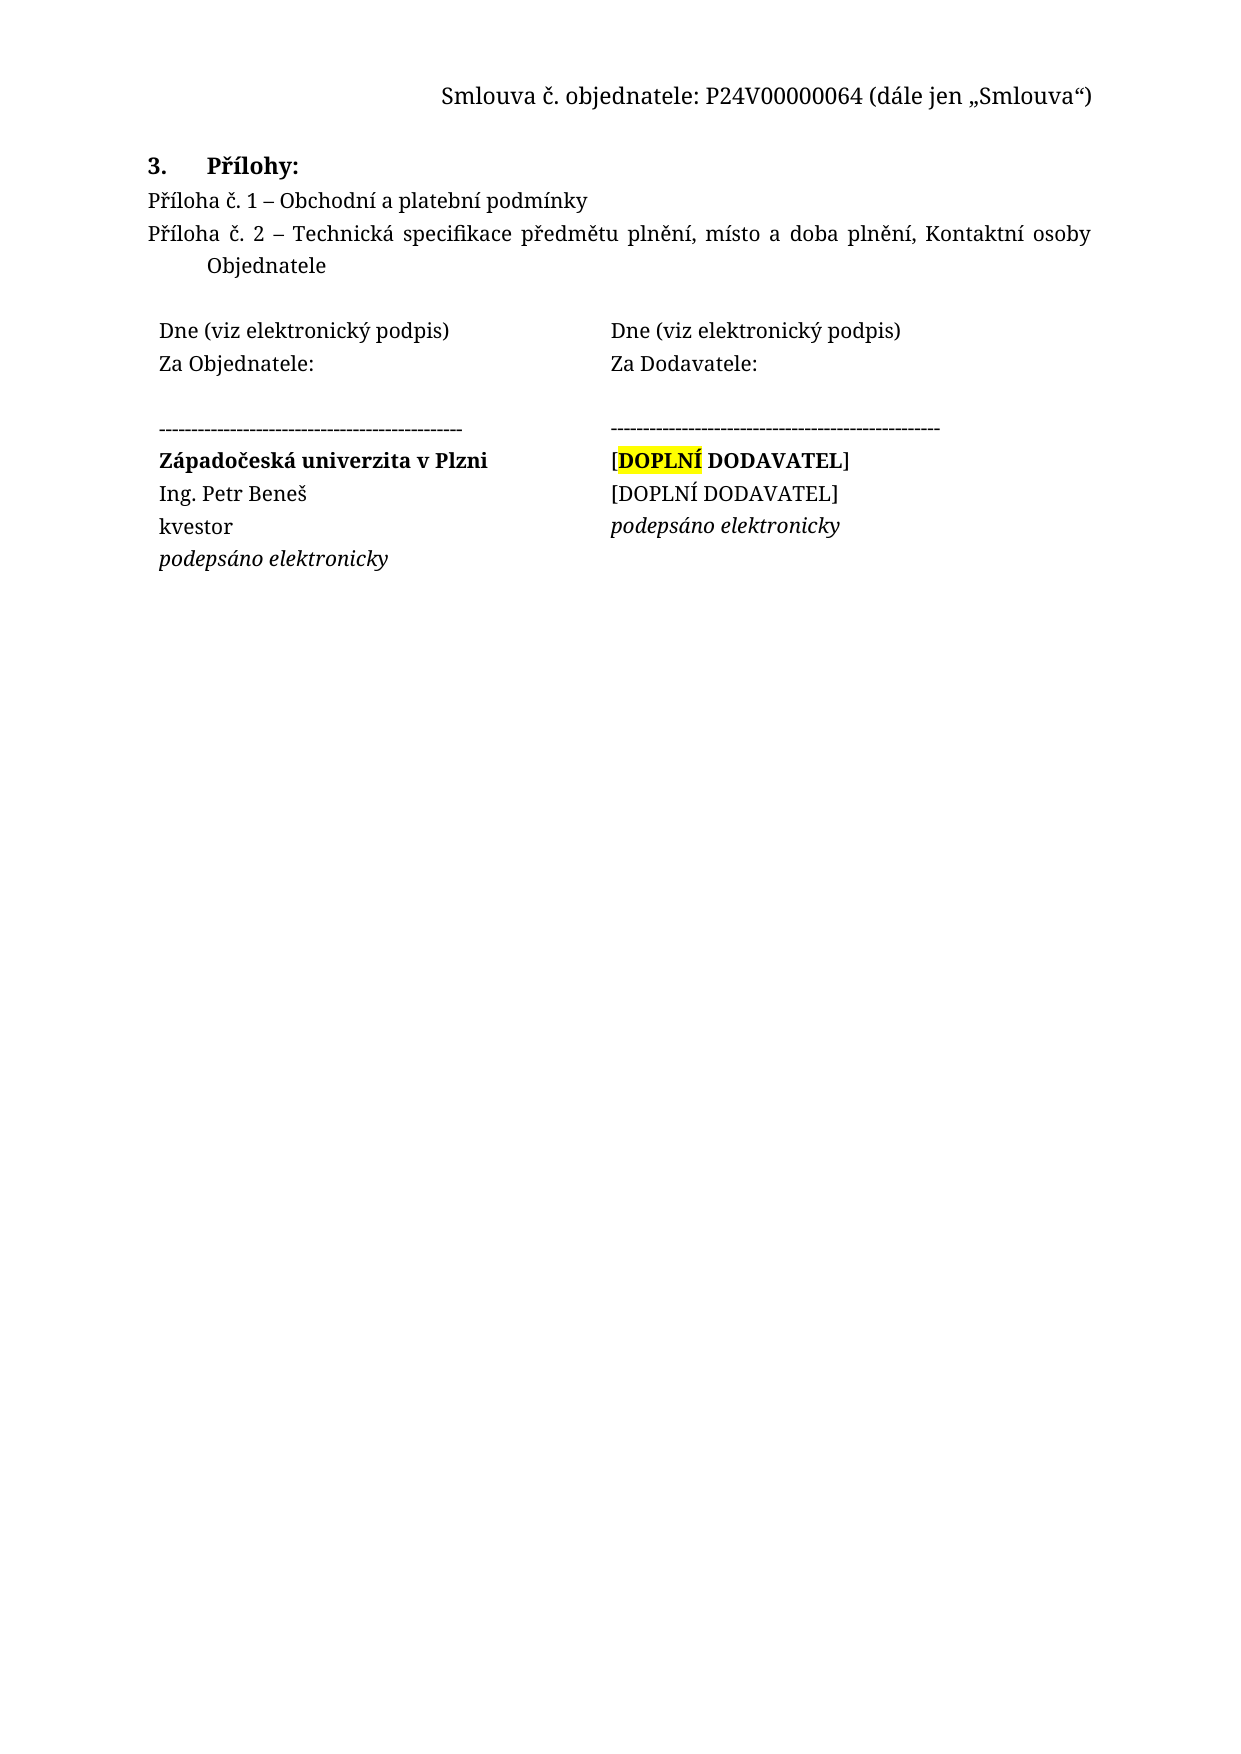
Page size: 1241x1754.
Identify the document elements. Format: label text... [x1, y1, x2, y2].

table_header Dne (viz elektronický podpis) Za Dodavatele: --------------------------------------------------- [DOPLNÍ DODAVATEL] [DOPLNÍ DODAVATEL] podepsáno elektronicky [599, 316, 1051, 577]
text Příloha č. 2 – Technická specifikace předmětu plnění, místo a doba plnění, Kontaktní osoby Objednatele [148, 219, 1093, 280]
list Přílohy: [148, 150, 1093, 181]
text Příloha č. 1 – Obchodní a platební podmínky [148, 186, 1093, 214]
table_header Dne (viz elektronický podpis) Za Objednatele: ----------------------------------------------- Západočeská univerzita v Plzni Ing. Petr Beneš kvestor podepsáno elektronicky [148, 316, 599, 577]
